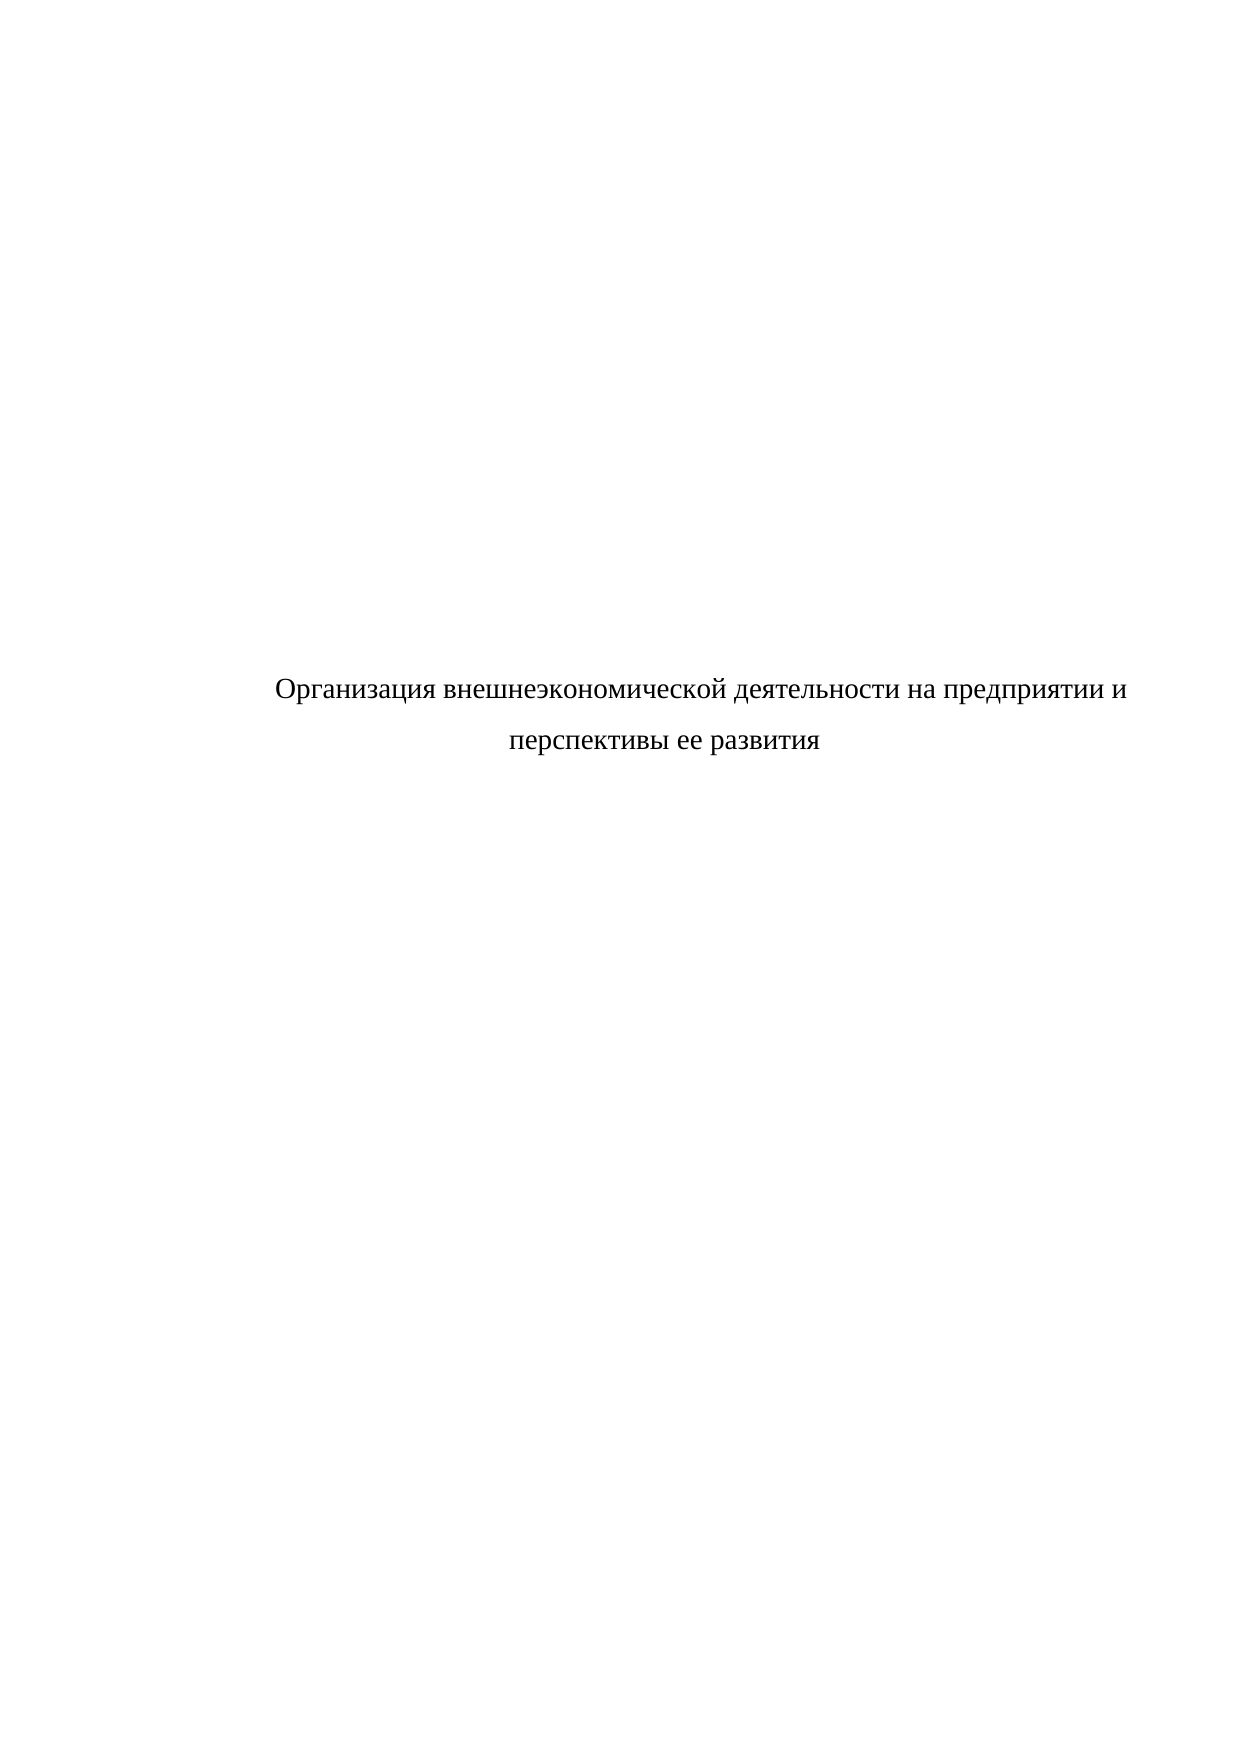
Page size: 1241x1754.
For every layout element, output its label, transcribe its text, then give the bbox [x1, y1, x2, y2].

text Организация внешнеэкономической деятельности на предприятии и перспективы ее развития [177, 672, 1152, 755]
